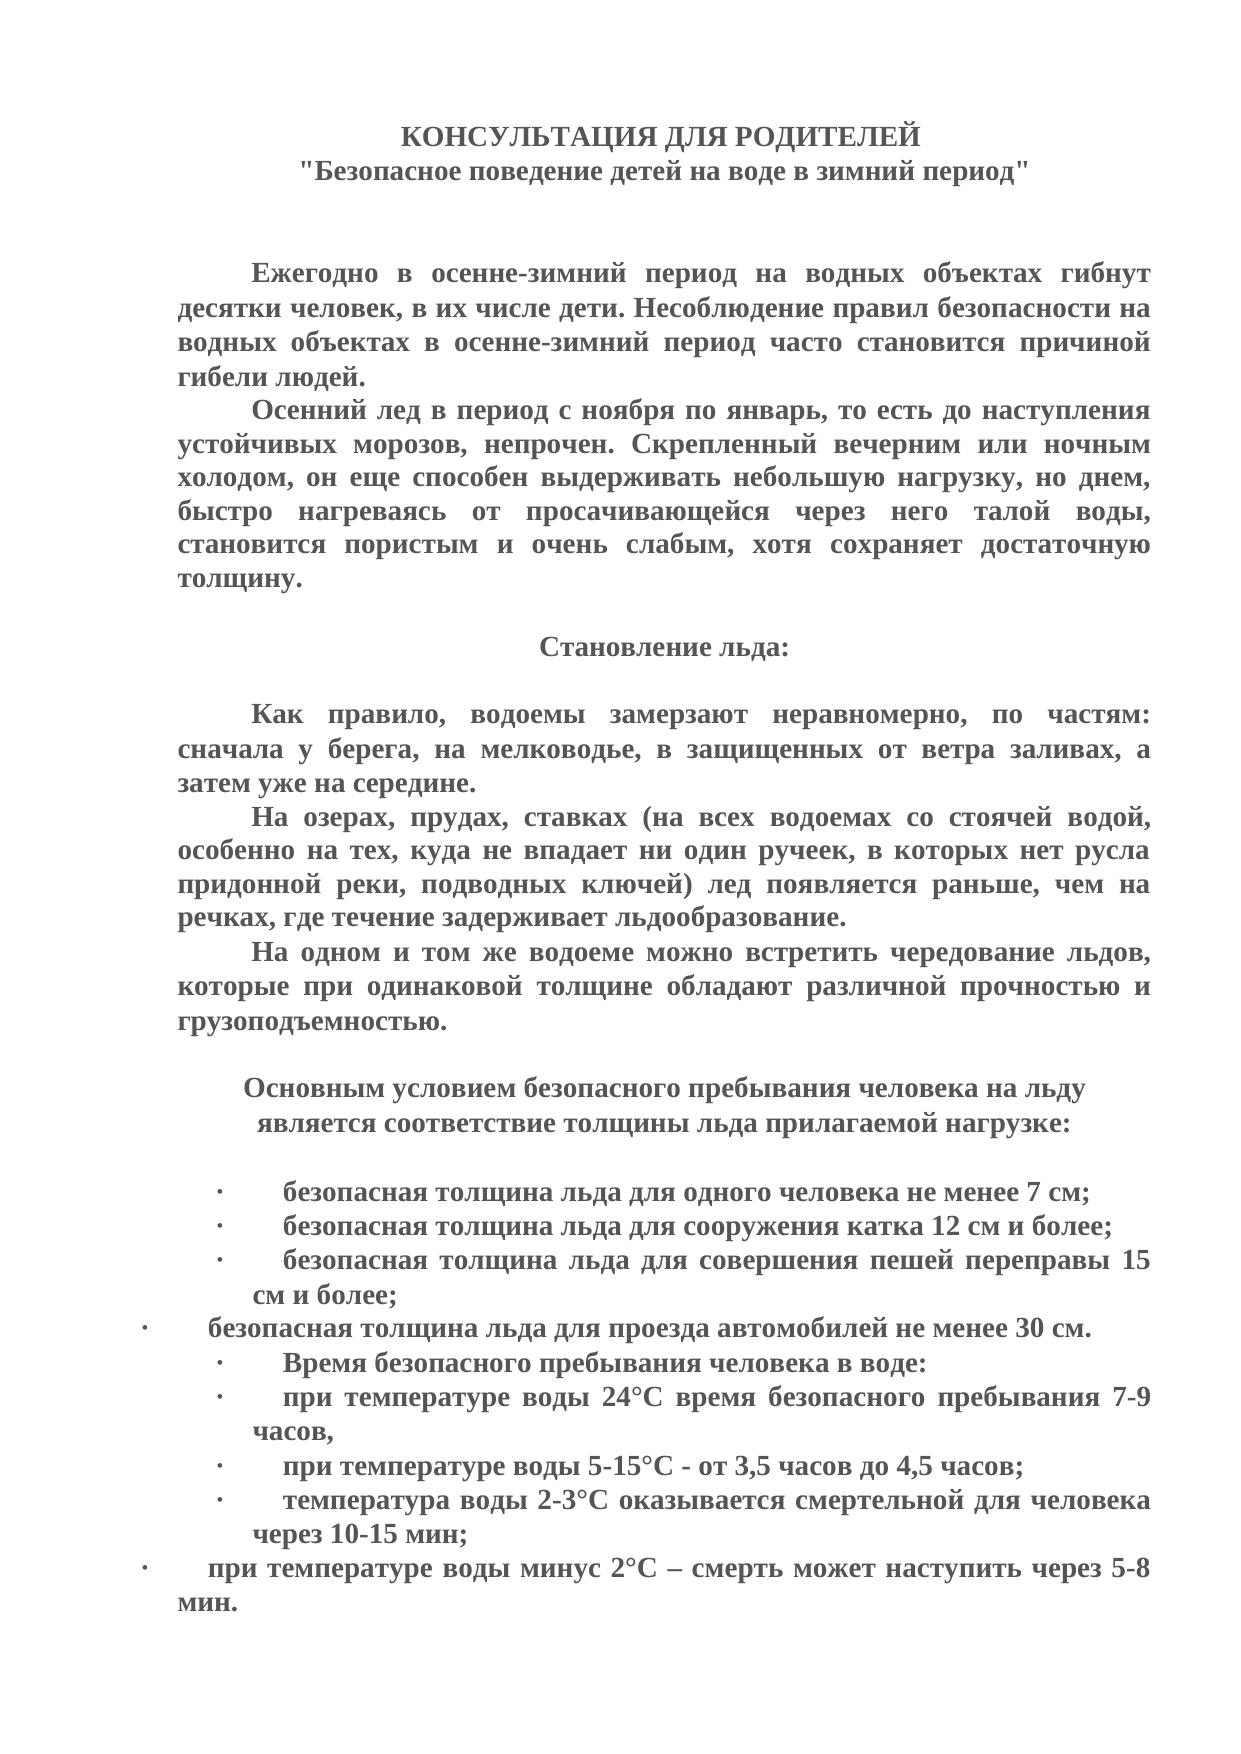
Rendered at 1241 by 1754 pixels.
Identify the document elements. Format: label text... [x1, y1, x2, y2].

text · безопасная толщина льда для сооружения катка 12 см и более; [215, 1207, 1152, 1242]
text Ежегодно в осенне-зимний период на водных объектах гибнут десятки человек, в их числе дети. Несоблюдение правил безопасности на водных объектах в осенне-зимний период часто становится причиной гибели людей. [177, 255, 1152, 392]
text "Безопасное поведение детей на воде в зимний период" [177, 152, 1152, 187]
text является соответствие толщины льда прилагаемой нагрузке: [177, 1104, 1152, 1138]
text · Время безопасного пребывания человека в воде: [215, 1344, 1152, 1378]
text На озерах, прудах, ставках (на всех водоемах со стоячей водой, особенно на тех, куда не впадает ни один ручеек, в которых нет русла придонной реки, подводных ключей) лед появляется раньше, чем на речках, где течение задерживает льдообразование. [177, 799, 1152, 933]
text КОНСУЛЬТАЦИЯ ДЛЯ РОДИТЕЛЕЙ [177, 118, 1152, 152]
text · при температуре воды 5-15°С - от 3,5 часов до 4,5 часов; [215, 1447, 1152, 1481]
text Основным условием безопасного пребывания человека на льду [177, 1070, 1152, 1104]
text · безопасная толщина льда для проезда автомобилей не менее 30 см. [140, 1310, 1152, 1344]
text Как правило, водоемы замерзают неравномерно, по частям: сначала у берега, на мелководье, в защищенных от ветра заливах, а затем уже на середине. [177, 696, 1152, 799]
text · при температуре воды минус 2°С – смерть может наступить через 5-8 мин. [140, 1550, 1152, 1617]
text На одном и том же водоеме можно встретить чередование льдов, которые при одинаковой толщине обладают различной прочностью и грузоподъемностью. [177, 933, 1152, 1036]
text · безопасная толщина льда для совершения пешей переправы 15 см и более; [215, 1242, 1152, 1310]
text · температура воды 2-3°С оказывается смертельной для человека через 10-15 мин; [215, 1481, 1152, 1550]
text · при температуре воды 24°С время безопасного пребывания 7-9 часов, [215, 1378, 1152, 1447]
text Становление льда: [177, 628, 1152, 662]
text · безопасная толщина льда для одного человека не менее 7 см; [215, 1173, 1152, 1207]
text Осенний лед в период с ноября по январь, то есть до наступления устойчивых морозов, непрочен. Скрепленный вечерним или ночным холодом, он еще способен выдерживать небольшую нагрузку, но днем, быстро нагреваясь от просачивающейся через него талой воды, становится пористым и очень слабым, хотя сохраняет достаточную толщину. [177, 392, 1152, 593]
